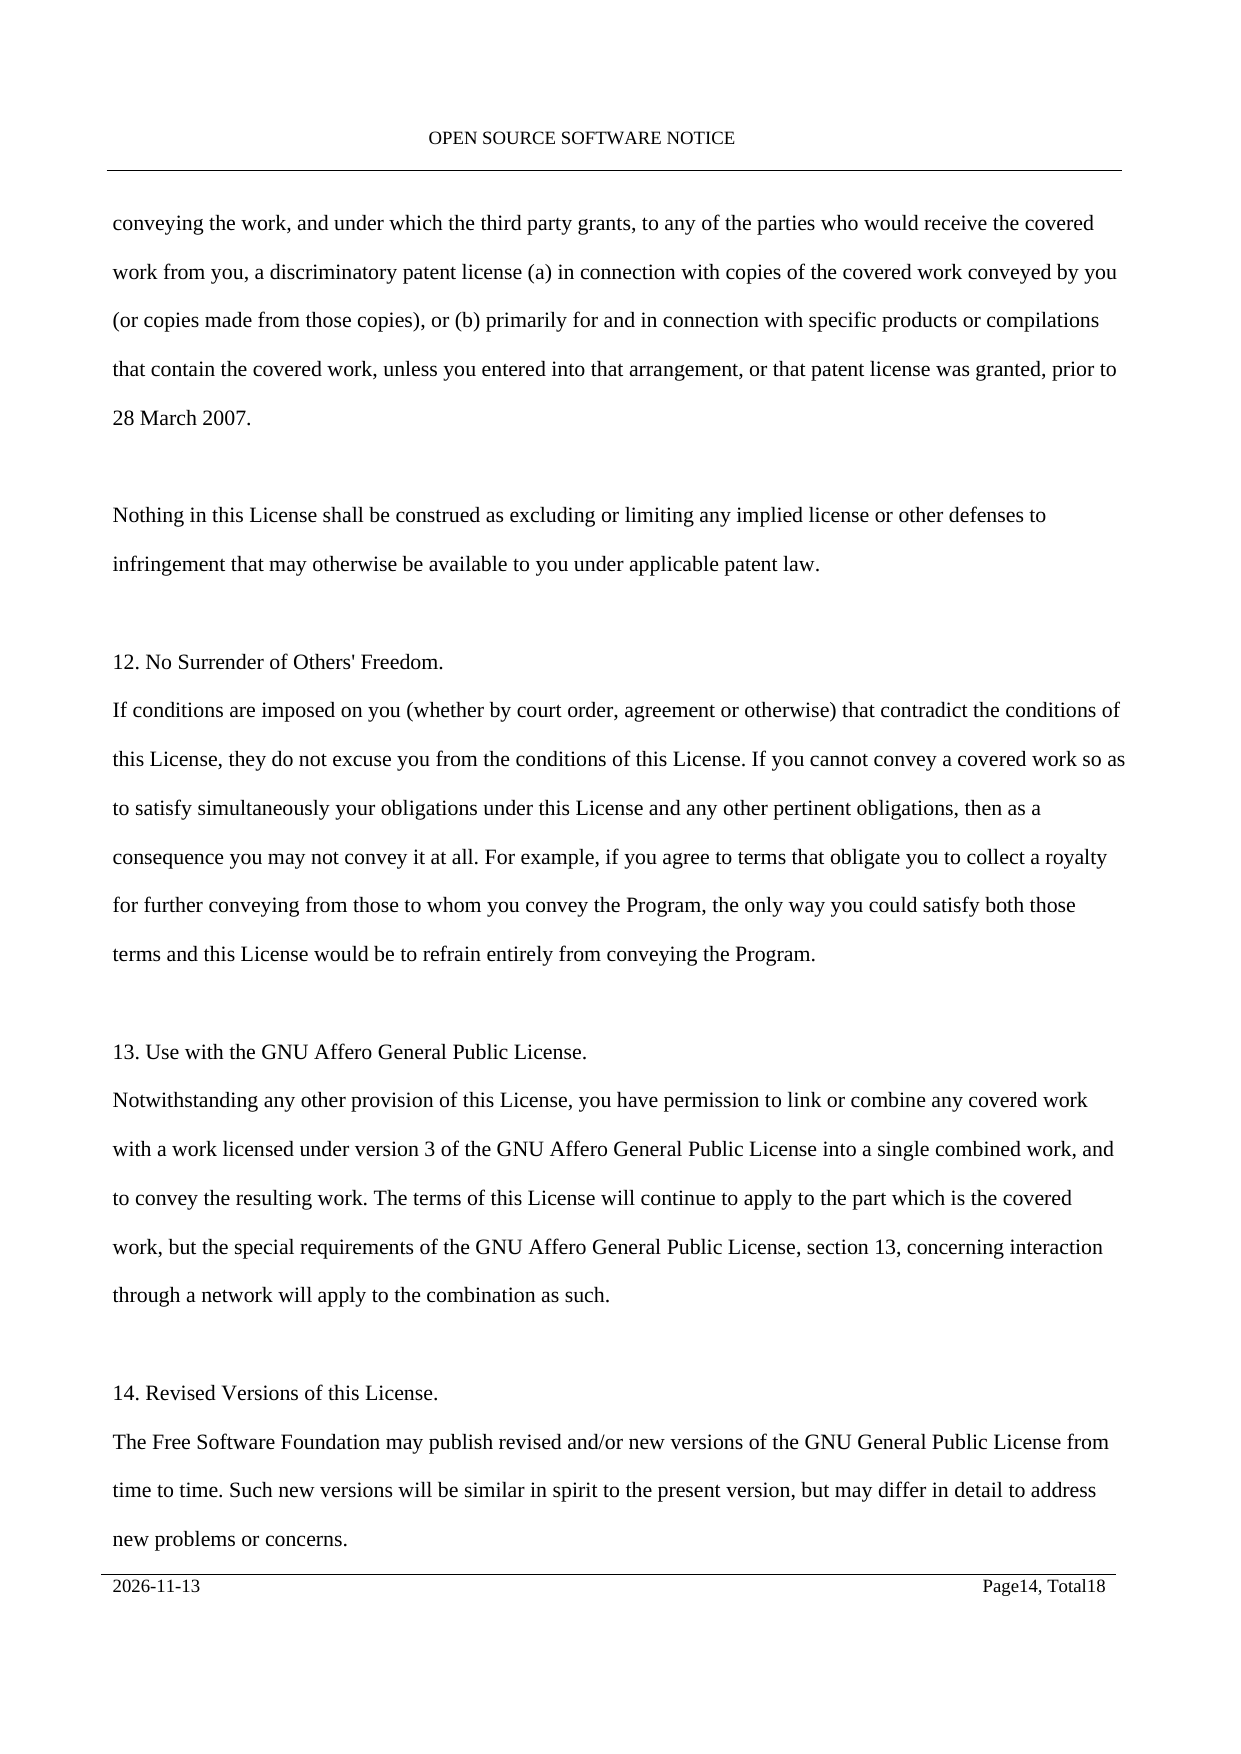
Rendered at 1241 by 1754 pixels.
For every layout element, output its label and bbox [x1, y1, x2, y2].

text [112, 206, 1128, 1555]
